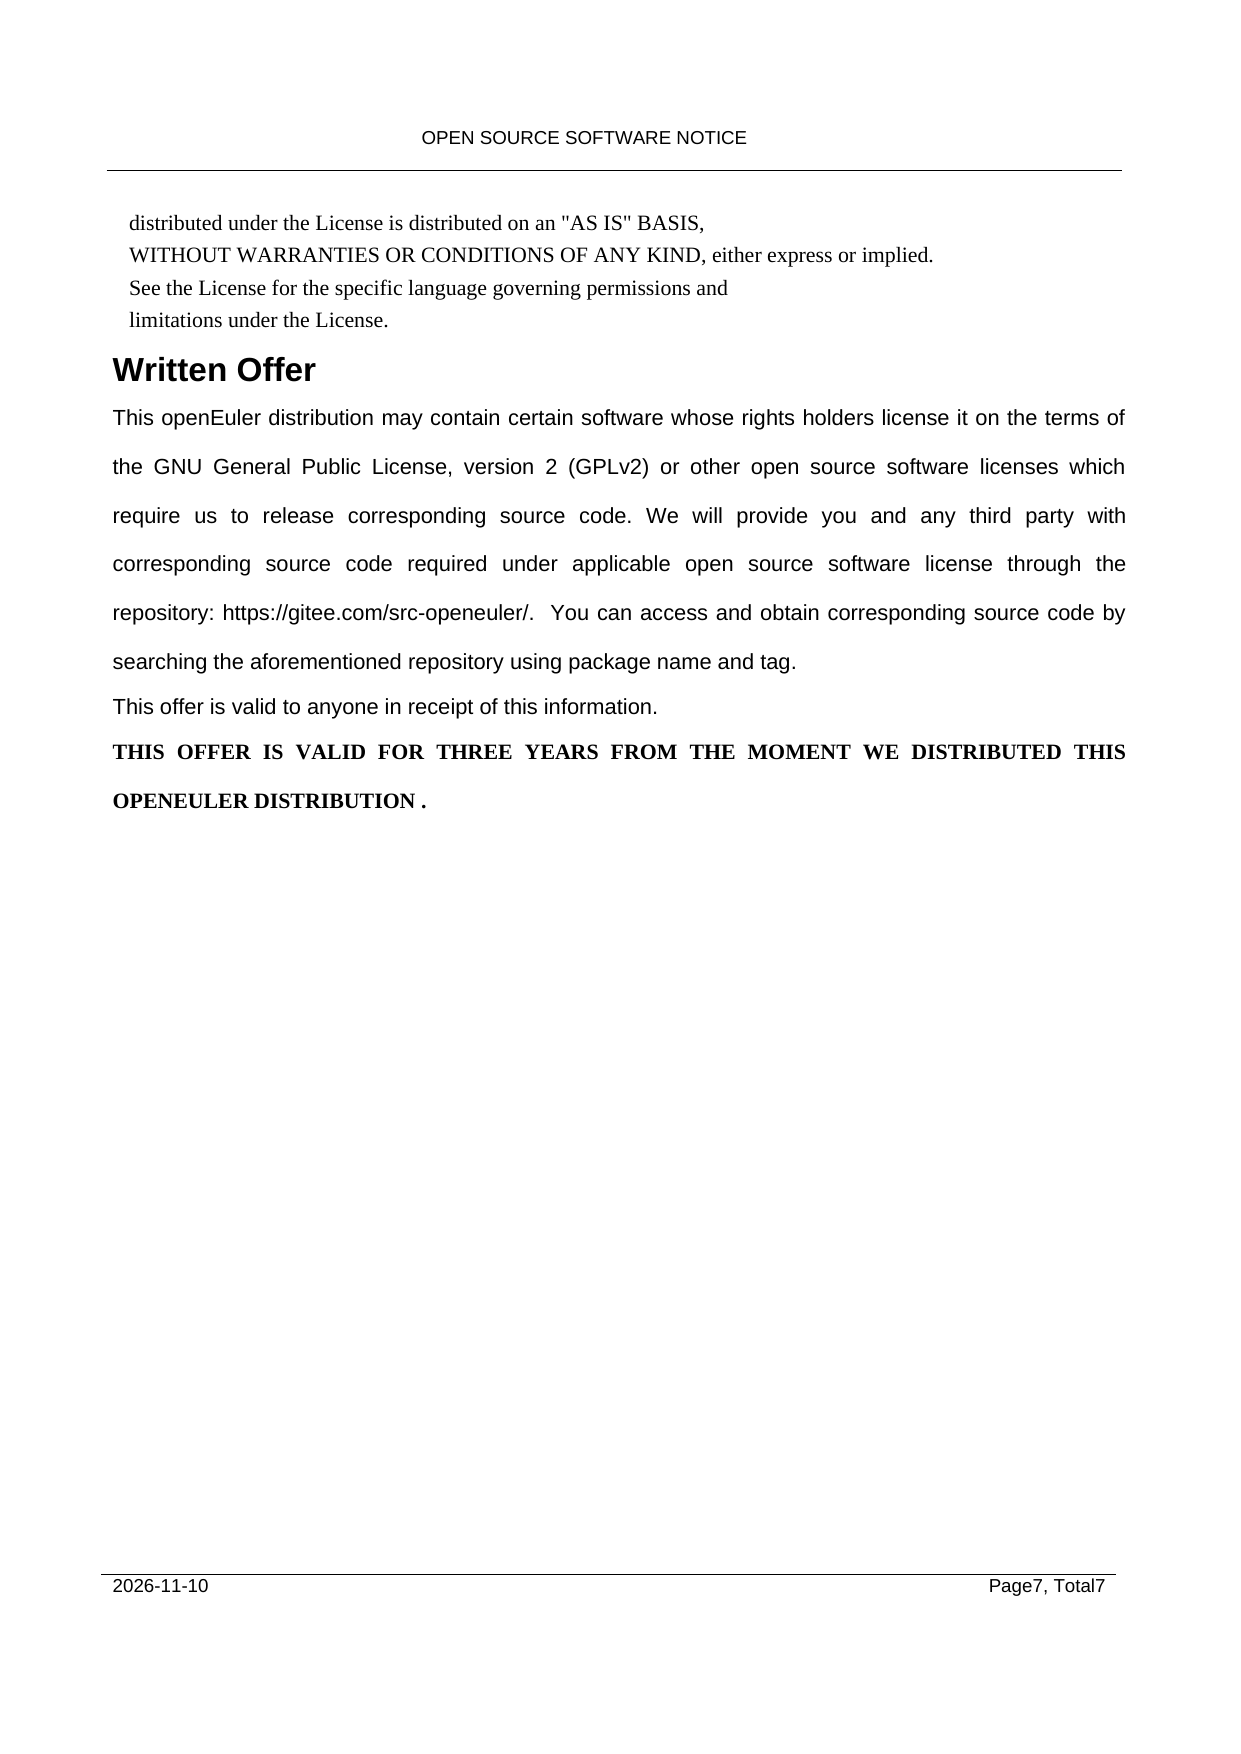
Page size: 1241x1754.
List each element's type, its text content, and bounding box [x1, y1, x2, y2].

text Written Offer [112, 336, 1128, 401]
text THIS OFFER IS VALID FOR THREE YEARS FROM THE MOMENT WE DISTRIBUTED THIS OPENEULER DISTRIBUTION . [112, 735, 1128, 817]
text This offer is valid to anyone in receipt of this information. [112, 690, 1128, 723]
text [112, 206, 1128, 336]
text This openEuler distribution may contain certain software whose rights holders license it on the terms of the GNU General Public License, version 2 (GPLv2) or other open source software licenses which require us to release corresponding source code. We will provide you and any third party with corresponding source code required under applicable open source software license through the repository: https://gitee.com/src-openeuler/. You can access and obtain corresponding source code by searching the aforementioned repository using package name and tag. [112, 401, 1128, 678]
